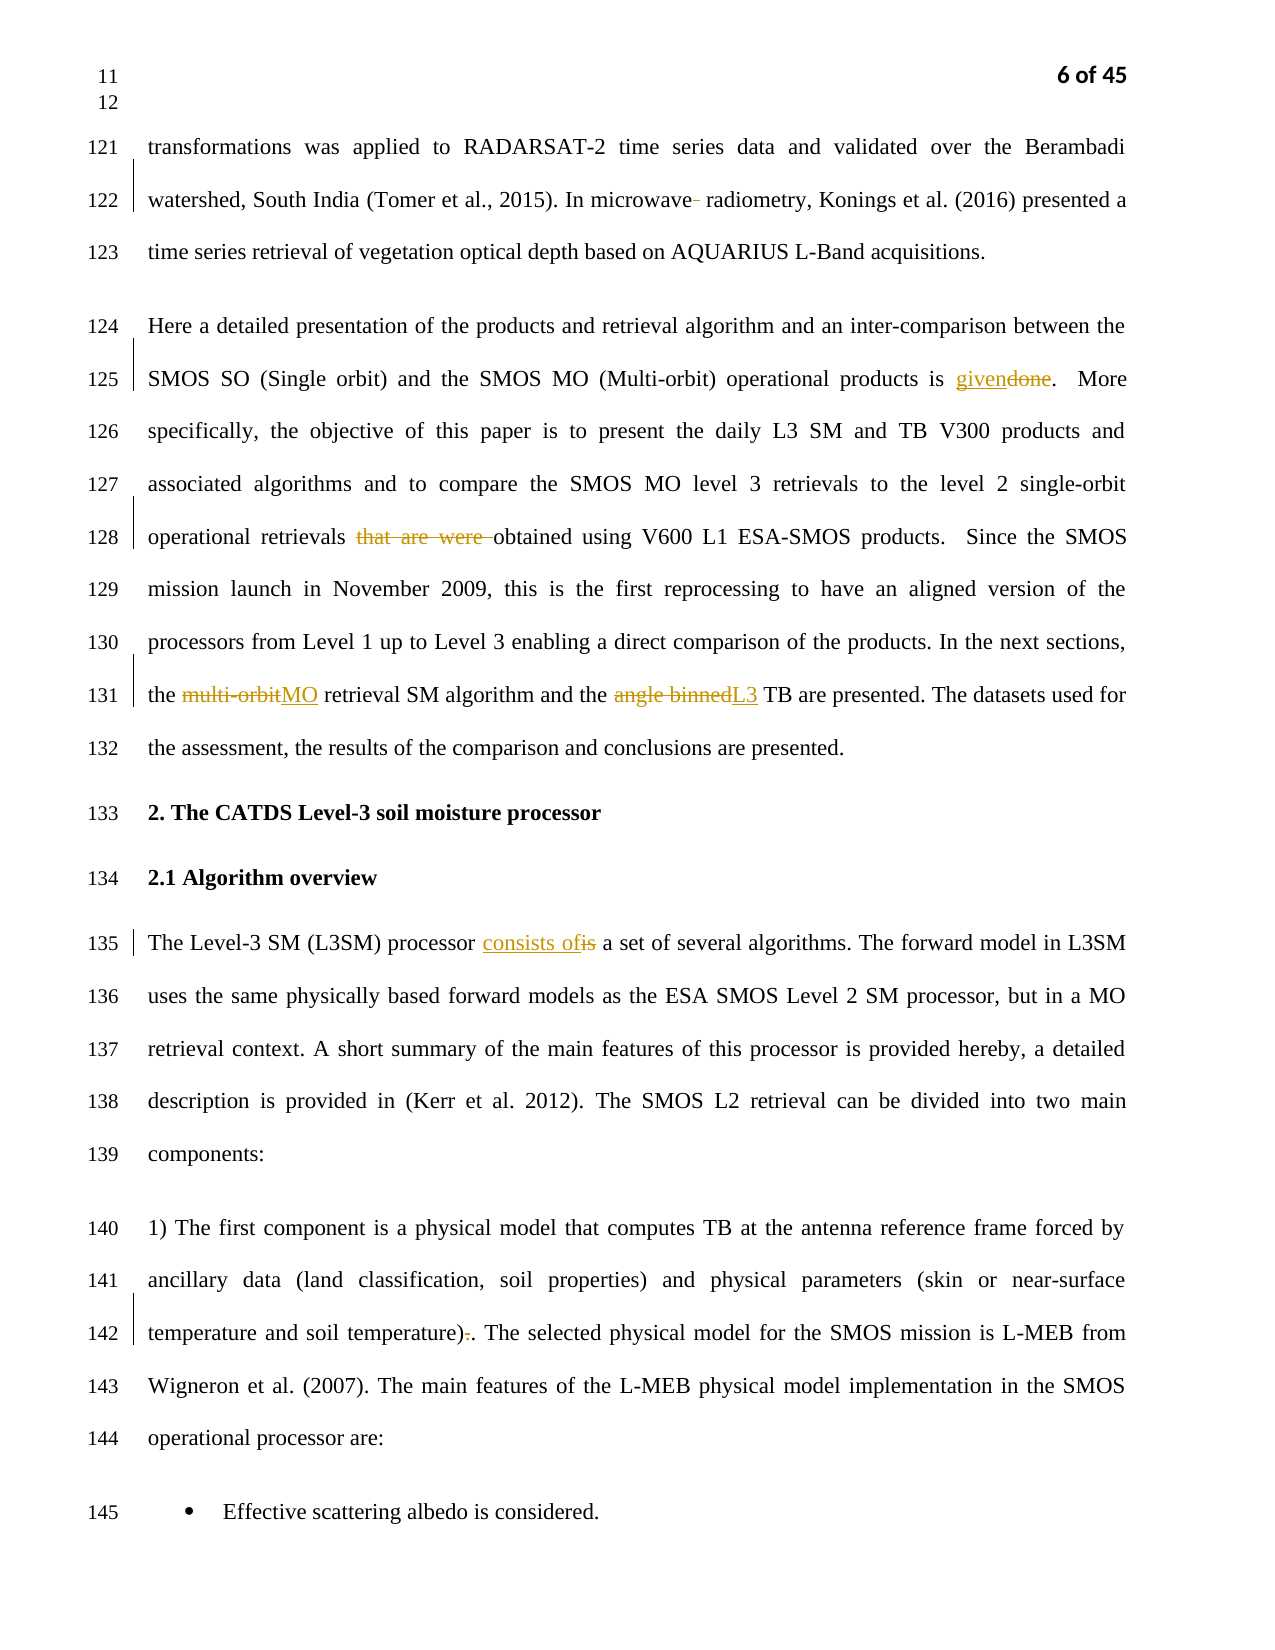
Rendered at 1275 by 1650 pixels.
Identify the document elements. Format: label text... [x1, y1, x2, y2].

text Here a detailed presentation of the products and retrieval algorithm and an inter-comparison between the SMOS SO (Single orbit) and the SMOS MO (Multi-orbit) operational products is . More specifically, the objective of this paper is to present the daily L3 SM and TB V300 products and associated algorithms and to compare the SMOS MO level 3 retrievals to the level 2 single-orbit operational retrievals obtained using V600 L1 ESA-SMOS products. Since the SMOS mission launch in November 2009, this is the first reprocessing to have an aligned version of the processors from Level 1 up to Level 3 enabling a direct comparison of the products. In the next sections, the retrieval SM algorithm and the TB are presented. The datasets used for the assessment, the results of the comparison and conclusions are presented. [148, 312, 1127, 760]
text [148, 133, 1127, 265]
text The Level-3 SM (L3SM) processor a set of several algorithms. The forward model in L3SM uses the same physically based forward models as the ESA SMOS Level 2 SM processor, but in a MO retrieval context. A short summary of the main features of this processor is provided hereby, a detailed description is provided in (Kerr et al. 2012). The SMOS L2 retrieval can be divided into two main components: [148, 929, 1127, 1166]
list Effective scattering albedo is considered. [185, 1498, 1127, 1524]
text 2.1 Algorithm overview [148, 864, 1127, 890]
text 2. The CATDS Level-3 soil moisture processor [148, 799, 1127, 825]
text 1) The first component is a physical model that computes TB at the antenna reference frame forced by ancillary data (land classification, soil properties) and physical parameters (skin or near-surface temperature and soil temperature). The selected physical model for the SMOS mission is L-MEB from Wigneron et al. (2007). The main features of the L-MEB physical model implementation in the SMOS operational processor are: [148, 1213, 1127, 1451]
